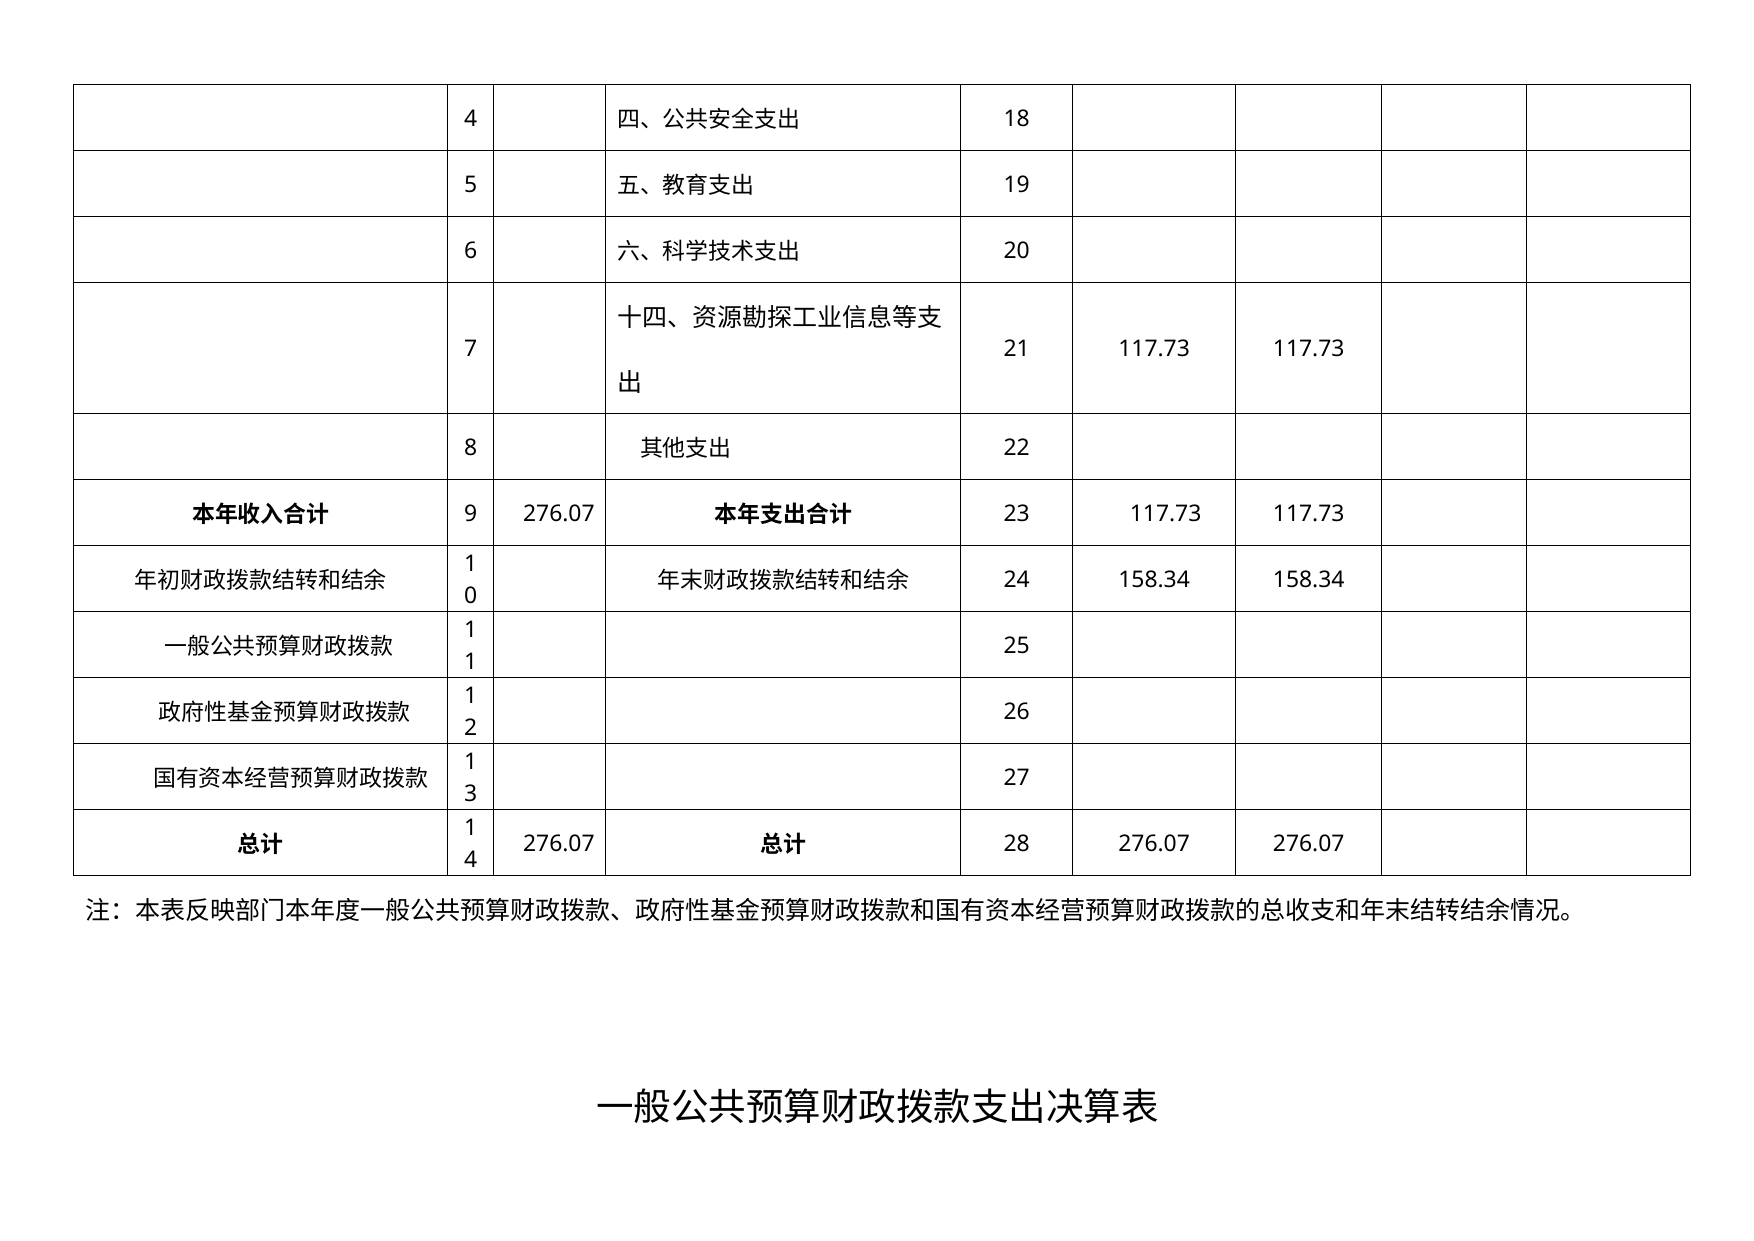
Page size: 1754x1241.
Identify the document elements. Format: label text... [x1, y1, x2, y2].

table_cell [494, 283, 605, 413]
table_cell 276.07 [494, 480, 605, 545]
table_cell 本年支出合计 [606, 480, 960, 545]
table_cell 9 [448, 480, 493, 545]
table_cell 7 [448, 283, 493, 413]
table_cell 国有资本经营预算财政拨款 [74, 744, 447, 809]
table_cell [494, 744, 605, 809]
table_cell 22 [961, 414, 1072, 479]
table_cell 六、科学技术支出 [606, 217, 960, 282]
table_cell 总计 [606, 810, 960, 875]
table_cell [1527, 480, 1690, 545]
table_cell 6 [448, 217, 493, 282]
table_cell 8 [448, 414, 493, 479]
table_cell 20 [961, 217, 1072, 282]
table_cell [74, 217, 447, 282]
table_cell 本年收入合计 [74, 480, 447, 545]
table_cell [1382, 678, 1526, 743]
table_cell 十四、资源勘探工业信息等支出 [606, 283, 960, 413]
table_cell 117.73 [1073, 480, 1235, 545]
table_cell [1236, 151, 1381, 216]
table_cell [1073, 217, 1235, 282]
table_cell [74, 151, 447, 216]
table_cell [1073, 744, 1235, 809]
table_cell [1073, 678, 1235, 743]
table_cell [1382, 546, 1526, 611]
table_cell 117.73 [1236, 283, 1381, 413]
table_cell 24 [961, 546, 1072, 611]
table_cell [1527, 283, 1690, 413]
table_cell [1236, 414, 1381, 479]
table_cell [1073, 151, 1235, 216]
table_cell 117.73 [1236, 480, 1381, 545]
table_cell [1073, 612, 1235, 677]
table_cell 四、公共安全支出 [606, 85, 960, 150]
table_cell [606, 744, 960, 809]
table_cell [494, 151, 605, 216]
table_cell 158.34 [1236, 546, 1381, 611]
table_cell [1236, 217, 1381, 282]
table_cell [1382, 85, 1526, 150]
table_cell 26 [961, 678, 1072, 743]
table_cell 276.07 [1236, 810, 1381, 875]
table_cell 19 [961, 151, 1072, 216]
table_cell [1382, 151, 1526, 216]
table_cell [494, 678, 605, 743]
table_cell 五、教育支出 [606, 151, 960, 216]
table_cell 11 [448, 612, 493, 677]
table_cell 年初财政拨款结转和结余 [74, 546, 447, 611]
table_cell 276.07 [494, 810, 605, 875]
table_cell 18 [961, 85, 1072, 150]
table_cell [1527, 810, 1690, 875]
table_cell [494, 414, 605, 479]
table_cell 21 [961, 283, 1072, 413]
table_cell [1527, 151, 1690, 216]
table_cell 5 [448, 151, 493, 216]
table_cell [74, 85, 447, 150]
table_cell [74, 283, 447, 413]
table_cell 27 [961, 744, 1072, 809]
table_cell [494, 85, 605, 150]
table_cell [1382, 283, 1526, 413]
table_cell [494, 546, 605, 611]
table_cell [1527, 85, 1690, 150]
table_cell [1527, 546, 1690, 611]
table_cell 25 [961, 612, 1072, 677]
table_cell [1382, 612, 1526, 677]
table_cell 一般公共预算财政拨款 [74, 612, 447, 677]
table_cell [1382, 414, 1526, 479]
table_cell [1527, 744, 1690, 809]
table_cell [606, 678, 960, 743]
table_cell 13 [448, 744, 493, 809]
table_cell [1073, 414, 1235, 479]
table_cell [1382, 480, 1526, 545]
table_cell 其他支出 [606, 414, 960, 479]
table_cell [1527, 612, 1690, 677]
table_cell [494, 217, 605, 282]
table_cell [74, 414, 447, 479]
table_cell [1527, 414, 1690, 479]
table_cell [1527, 217, 1690, 282]
table_cell [606, 612, 960, 677]
table_cell 年末财政拨款结转和结余 [606, 546, 960, 611]
table_cell [1382, 217, 1526, 282]
table_cell [1382, 744, 1526, 809]
table_cell 10 [448, 546, 493, 611]
table_cell 276.07 [1073, 810, 1235, 875]
table_cell 23 [961, 480, 1072, 545]
table_cell [1527, 678, 1690, 743]
table_cell [1236, 744, 1381, 809]
table_cell 158.34 [1073, 546, 1235, 611]
table_cell 注：本表反映部门本年度一般公共预算财政拨款、政府性基金预算财政拨款和国有资本经营预算财政拨款的总收支和年末结转结余情况。 [74, 876, 1690, 941]
table_cell 28 [961, 810, 1072, 875]
table_cell [1073, 85, 1235, 150]
table_cell 117.73 [1073, 283, 1235, 413]
table_cell 12 [448, 678, 493, 743]
table_cell [1236, 612, 1381, 677]
table_cell 政府性基金预算财政拨款 [74, 678, 447, 743]
table_cell 14 [448, 810, 493, 875]
table_cell 4 [448, 85, 493, 150]
table_cell [1236, 85, 1381, 150]
table_cell 总计 [74, 810, 447, 875]
table_cell [494, 612, 605, 677]
table_cell [1382, 810, 1526, 875]
table_cell [1236, 678, 1381, 743]
text 一般公共预算财政拨款支出决算表 [75, 1071, 1679, 1136]
